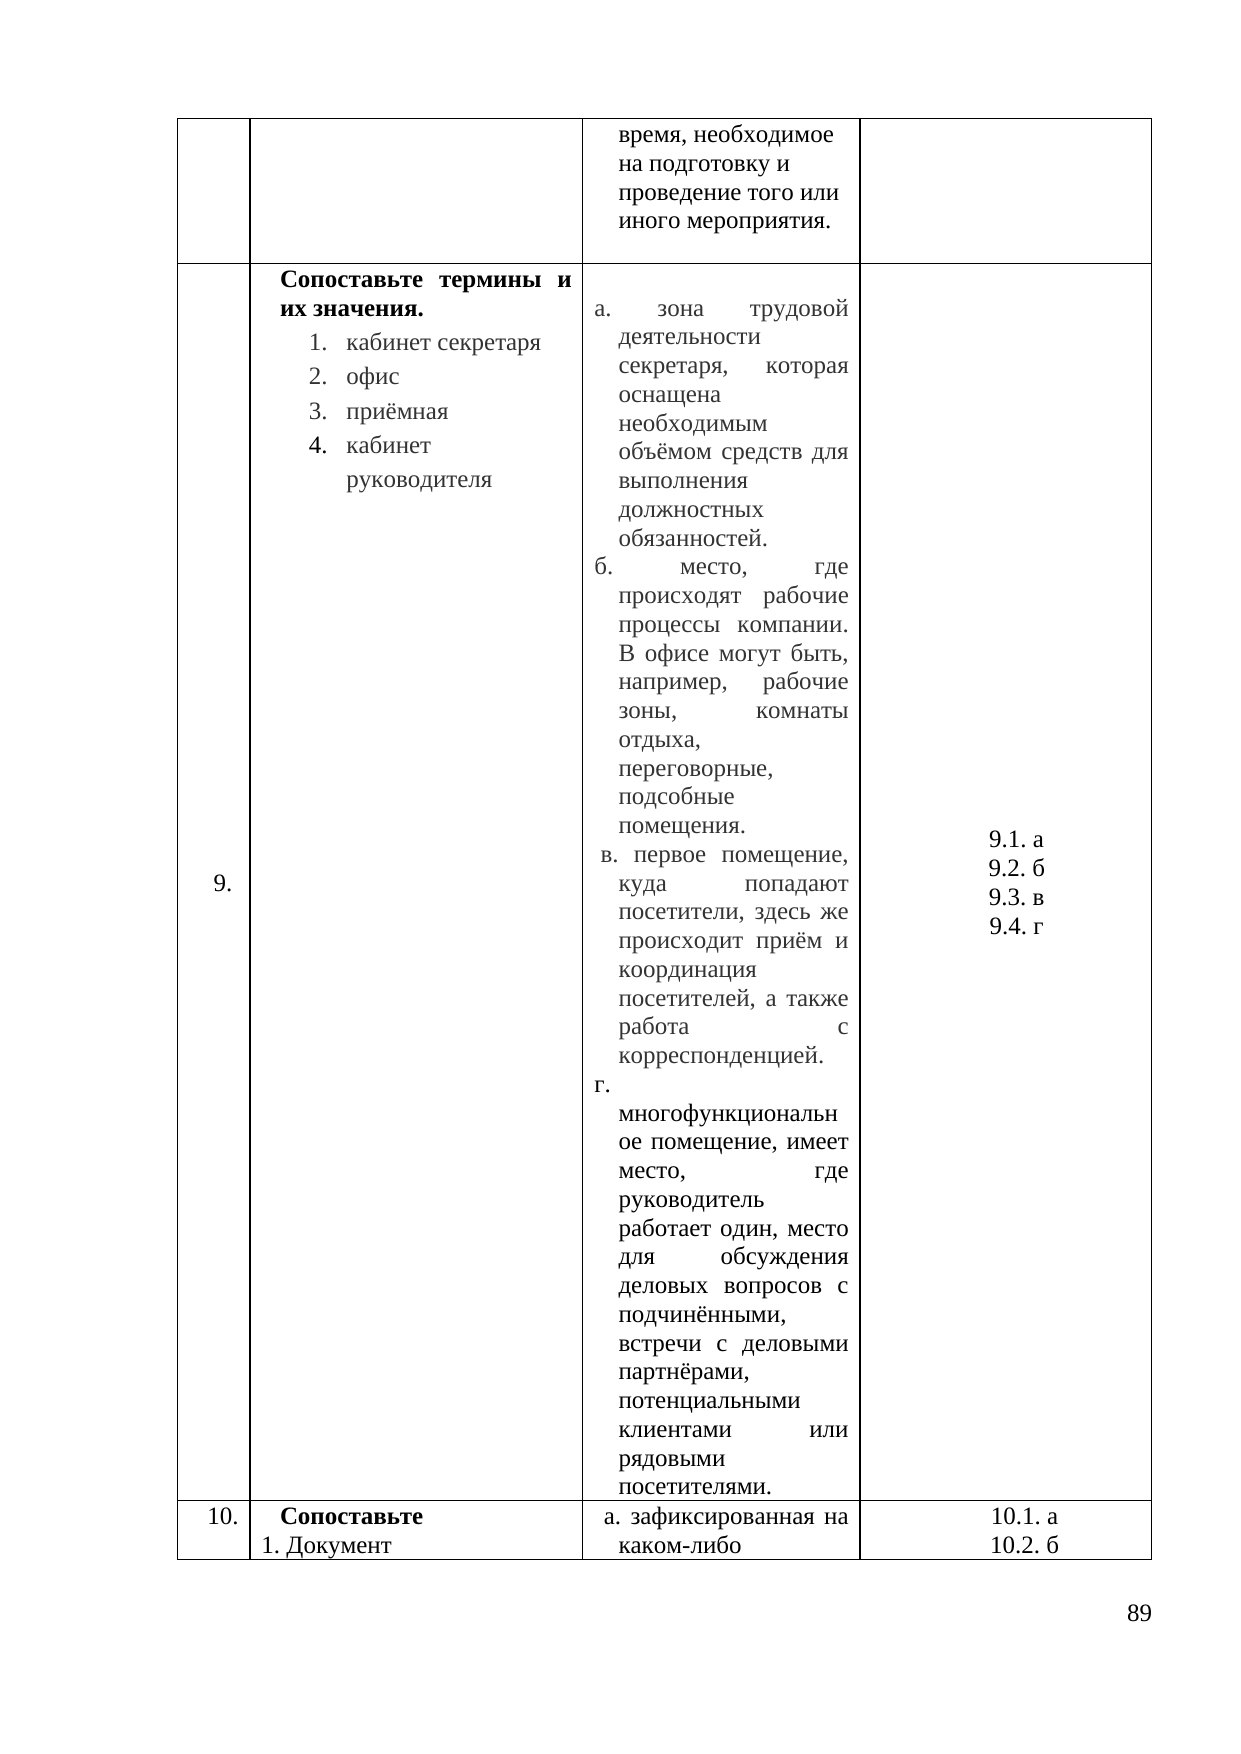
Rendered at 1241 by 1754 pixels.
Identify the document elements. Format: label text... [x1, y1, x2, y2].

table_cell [861, 1501, 1151, 1559]
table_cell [583, 119, 859, 263]
table_cell Сопоставьте термины и их значения. кабинет секретаря офис приёмная кабинет руководителя [251, 264, 582, 1500]
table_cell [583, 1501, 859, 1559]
table_cell 9. [178, 264, 249, 1500]
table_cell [251, 119, 582, 263]
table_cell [251, 1501, 582, 1559]
table_cell а. зона трудовой деятельности секретаря, которая оснащена необходимым объёмом средств для выполнения должностных обязанностей. б. место, где происходят рабочие процессы компании. В офисе могут быть, например, рабочие зоны, комнаты отдыха, переговорные, подсобные помещения. в. первое помещение, куда попадают посетители, здесь же происходит приём и координация посетителей, а также работа с корреспонденцией. г. многофункциональное помещение, имеет место, где руководитель работает один, место для обсуждения деловых вопросов с подчинёнными, встречи с деловыми партнёрами, потенциальными клиентами или рядовыми посетителями. [583, 264, 859, 1500]
table_cell 9.1. а 9.2. б 9.3. в 9.4. г [861, 264, 1151, 1500]
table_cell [861, 119, 1151, 263]
table_cell 8. [178, 119, 249, 263]
table_cell 10. [178, 1501, 249, 1559]
